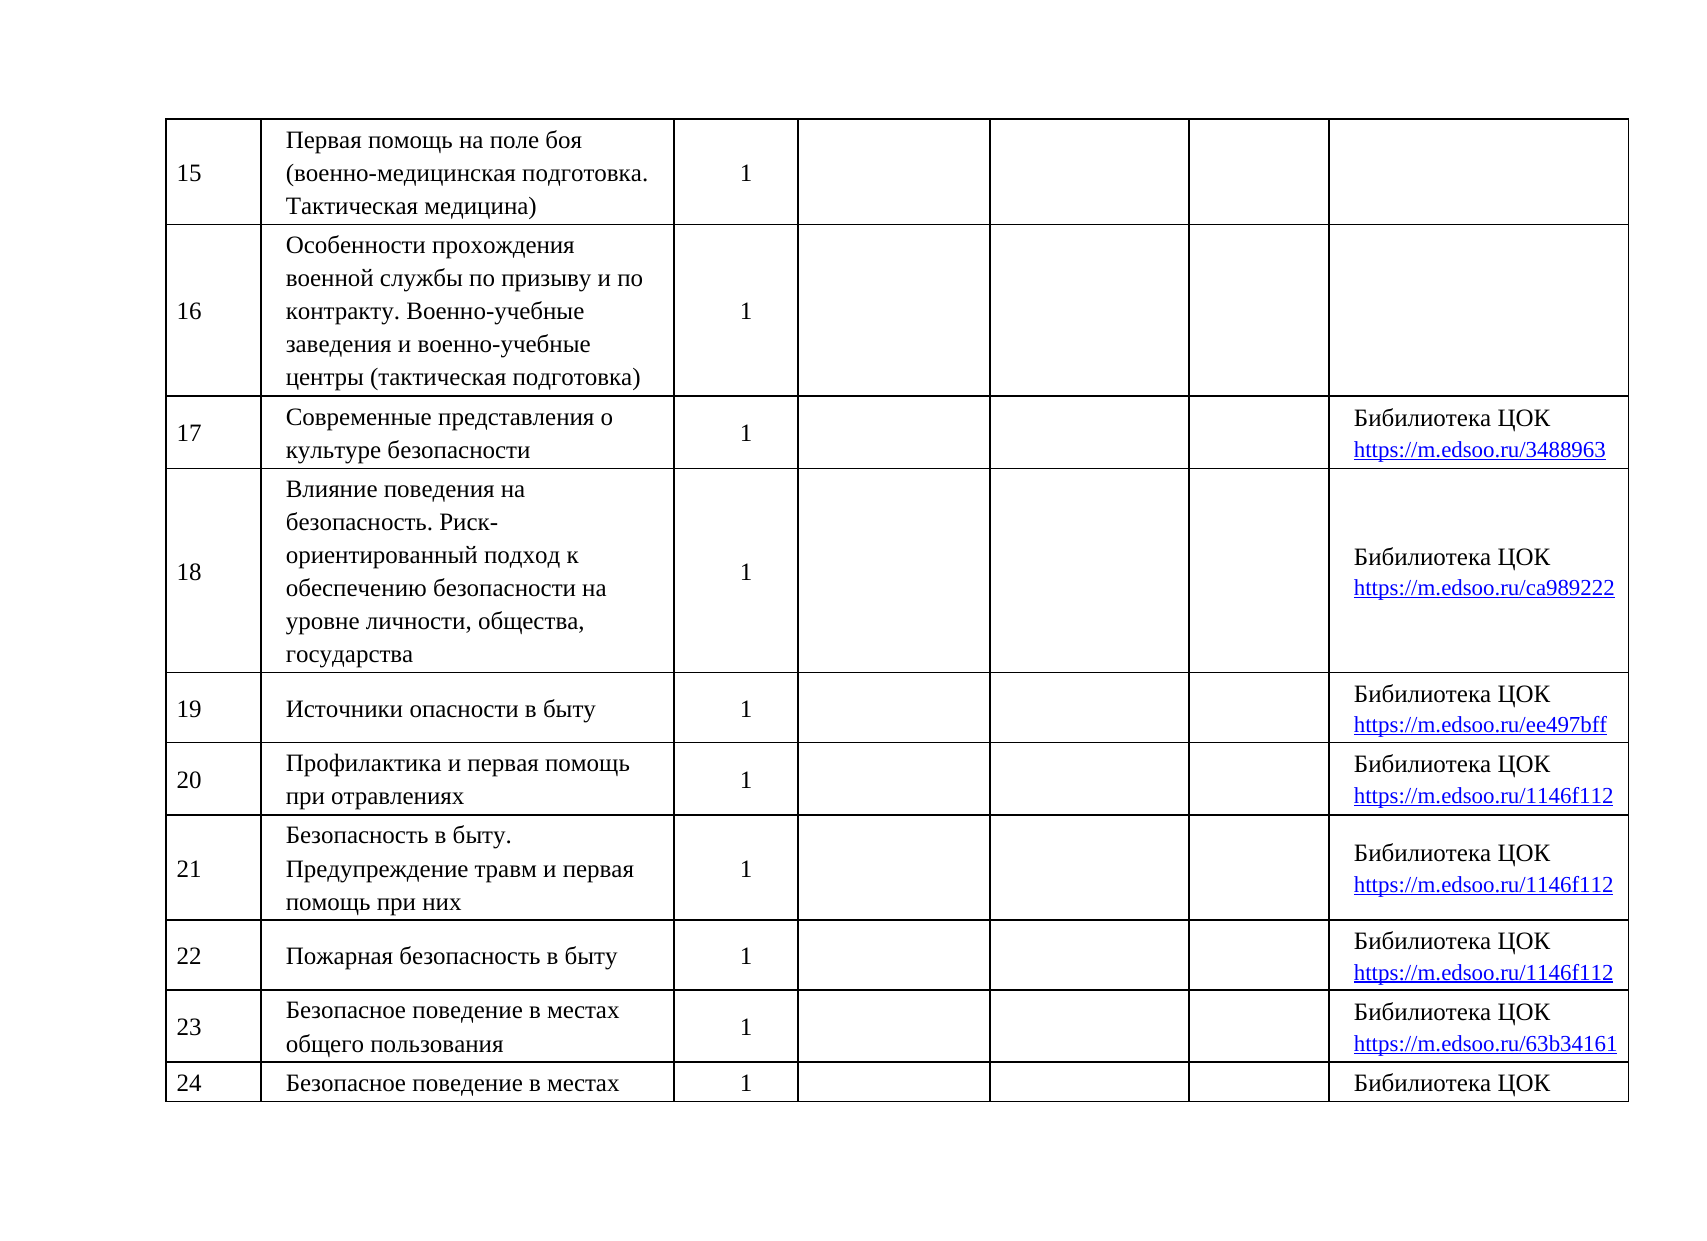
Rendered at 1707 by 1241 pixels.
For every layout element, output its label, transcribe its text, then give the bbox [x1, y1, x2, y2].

table_cell [991, 816, 1188, 919]
table_cell Профилактика и первая помощь при отравлениях [262, 743, 673, 814]
table_cell Современные представления о культуре безопасности [262, 397, 673, 467]
table_cell [1190, 469, 1328, 672]
table_cell Особенности прохождения военной службы по призыву и по контракту. Военно-учебные заведения и военно-учебные центры (тактическая подготовка) [262, 225, 673, 395]
table_cell 1 [675, 743, 797, 814]
table_cell [991, 673, 1188, 741]
table_cell [991, 1063, 1188, 1101]
table_cell [799, 397, 989, 467]
table_cell 1 [675, 225, 797, 395]
table_cell 24 [167, 1063, 260, 1101]
table_cell 15 [167, 120, 260, 223]
table_cell [799, 225, 989, 395]
table_cell Пожарная безопасность в быту [262, 921, 673, 989]
table_cell 17 [167, 397, 260, 467]
table_cell [1190, 673, 1328, 741]
table_cell [1330, 225, 1628, 395]
table_cell Бибилиотека ЦОК https://m.edsoo.ru/3488963 [1330, 397, 1628, 467]
table_cell [799, 743, 989, 814]
table_cell [799, 816, 989, 919]
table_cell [262, 991, 673, 1061]
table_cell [262, 1063, 673, 1101]
table_cell 22 [167, 921, 260, 989]
table_cell [991, 120, 1188, 223]
table_cell [799, 1063, 989, 1101]
table_cell [991, 991, 1188, 1061]
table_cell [262, 120, 673, 223]
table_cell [1330, 991, 1628, 1061]
table_cell 1 [675, 921, 797, 989]
table_cell 21 [167, 816, 260, 919]
table_cell [1190, 120, 1328, 223]
table_cell [799, 120, 989, 223]
table_cell [991, 469, 1188, 672]
table_cell [991, 743, 1188, 814]
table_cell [1330, 1063, 1628, 1101]
table_cell [1190, 397, 1328, 467]
table_cell 1 [675, 1063, 797, 1101]
table_cell [991, 397, 1188, 467]
table_cell 19 [167, 673, 260, 741]
table_cell 18 [167, 469, 260, 672]
table_cell [1190, 225, 1328, 395]
table_cell [799, 921, 989, 989]
table_cell 20 [167, 743, 260, 814]
table_cell 16 [167, 225, 260, 395]
table_cell [799, 469, 989, 672]
table_cell Бибилиотека ЦОК https://m.edsoo.ru/1146f112 [1330, 743, 1628, 814]
table_cell 1 [675, 991, 797, 1061]
table_cell [1330, 120, 1628, 223]
table_cell [1190, 743, 1328, 814]
table_cell Влияние поведения на безопасность. Риск-ориентированный подход к обеспечению безопасности на уровне личности, общества, государства [262, 469, 673, 672]
table_cell 1 [675, 120, 797, 223]
table_cell Бибилиотека ЦОК https://m.edsoo.ru/1146f112 [1330, 921, 1628, 989]
table_cell Бибилиотека ЦОК https://m.edsoo.ru/ca989222 [1330, 469, 1628, 672]
table_cell Источники опасности в быту [262, 673, 673, 741]
table_cell 23 [167, 991, 260, 1061]
table_cell [1190, 991, 1328, 1061]
table_cell [1190, 1063, 1328, 1101]
table_cell 1 [675, 816, 797, 919]
table_cell Безопасность в быту. Предупреждение травм и первая помощь при них [262, 816, 673, 919]
table_cell [991, 921, 1188, 989]
table_cell [799, 991, 989, 1061]
table_cell Бибилиотека ЦОК https://m.edsoo.ru/ee497bff [1330, 673, 1628, 741]
table_cell 1 [675, 469, 797, 672]
table_cell [991, 225, 1188, 395]
table_cell [799, 673, 989, 741]
table_cell Бибилиотека ЦОК https://m.edsoo.ru/1146f112 [1330, 816, 1628, 919]
table_cell 1 [675, 673, 797, 741]
table_cell [1190, 816, 1328, 919]
table_cell 1 [675, 397, 797, 467]
table_cell [1190, 921, 1328, 989]
